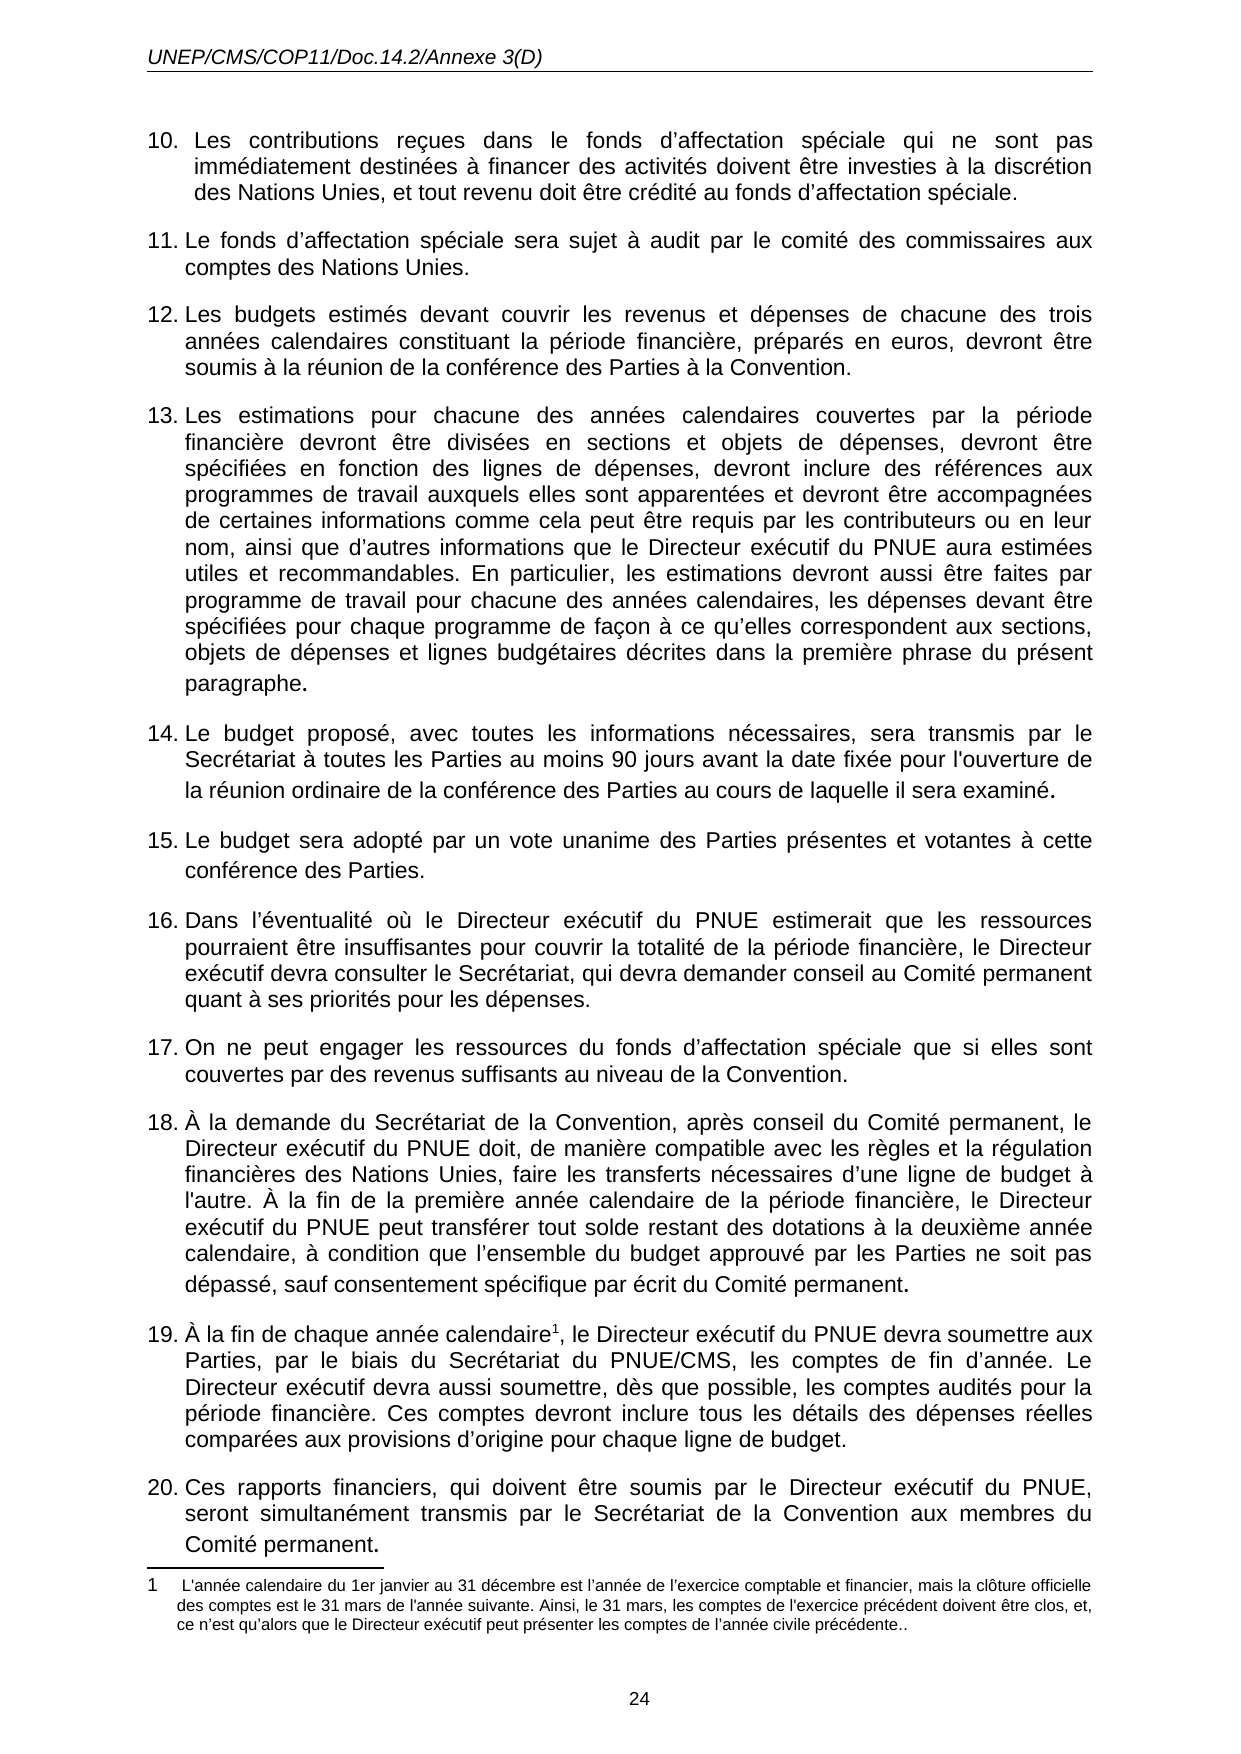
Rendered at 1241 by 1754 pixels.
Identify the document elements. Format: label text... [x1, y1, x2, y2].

text 19. À la fin de chaque année calendaire, le Directeur exécutif du PNUE devra soumettre aux Parties, par le biais du Secrétariat du PNUE/CMS, les comptes de fin d’année. Le Directeur exécutif devra aussi soumettre, dès que possible, les comptes audités pour la période financière. Ces comptes devront inclure tous les détails des dépenses réelles comparées aux provisions d’origine pour chaque ligne de budget. [147, 1321, 1093, 1452]
text 16. Dans l’éventualité où le Directeur exécutif du PNUE estimerait que les ressources pourraient être insuffisantes pour couvrir la totalité de la période financière, le Directeur exécutif devra consulter le Secrétariat, qui devra demander conseil au Comité permanent quant à ses priorités pour les dépenses. [147, 907, 1093, 1013]
text 18. À la demande du Secrétariat de la Convention, après conseil du Comité permanent, le Directeur exécutif du PNUE doit, de manière compatible avec les règles et la régulation financières des Nations Unies, faire les transferts nécessaires d’une ligne de budget à l'autre. À la fin de la première année calendaire de la période financière, le Directeur exécutif du PNUE peut transférer tout solde restant des dotations à la deuxième année calendaire, à condition que l’ensemble du budget approuvé par les Parties ne soit pas dépassé, sauf consentement spécifique par écrit du Comité permanent. [147, 1108, 1093, 1299]
text 14. Le budget proposé, avec toutes les informations nécessaires, sera transmis par le Secrétariat à toutes les Parties au moins 90 jours avant la date fixée pour l'ouverture de la réunion ordinaire de la conférence des Parties au cours de laquelle il sera examiné. [147, 720, 1093, 805]
text 17. On ne peut engager les ressources du fonds d’affectation spéciale que si elles sont couvertes par des revenus suffisants au niveau de la Convention. [147, 1034, 1093, 1087]
text 10. Les contributions reçues dans le fonds d’affectation spéciale qui ne sont pas immédiatement destinées à financer des activités doivent être investies à la discrétion des Nations Unies, et tout revenu doit être crédité au fonds d’affectation spéciale. [147, 127, 1093, 206]
text 13. Les estimations pour chacune des années calendaires couvertes par la période financière devront être divisées en sections et objets de dépenses, devront être spécifiées en fonction des lignes de dépenses, devront inclure des références aux programmes de travail auxquels elles sont apparentées et devront être accompagnées de certaines informations comme cela peut être requis par les contributeurs ou en leur nom, ainsi que d’autres informations que le Directeur exécutif du PNUE aura estimées utiles et recommandables. En particulier, les estimations devront aussi être faites par programme de travail pour chacune des années calendaires, les dépenses devant être spécifiées pour chaque programme de façon à ce qu’elles correspondent aux sections, objets de dépenses et lignes budgétaires décrites dans la première phrase du présent paragraphe. [147, 402, 1093, 698]
text 15. Le budget sera adopté par un vote unanime des Parties présentes et votantes à cette conférence des Parties. [147, 827, 1093, 886]
text 20. Ces rapports financiers, qui doivent être soumis par le Directeur exécutif du PNUE, seront simultanément transmis par le Secrétariat de la Convention aux membres du Comité permanent. [147, 1474, 1093, 1559]
text 12. Les budgets estimés devant couvrir les revenus et dépenses de chacune des trois années calendaires constituant la période financière, préparés en euros, devront être soumis à la réunion de la conférence des Parties à la Convention. [147, 301, 1093, 381]
text 11. Le fonds d’affectation spéciale sera sujet à audit par le comité des commissaires aux comptes des Nations Unies. [147, 227, 1093, 280]
